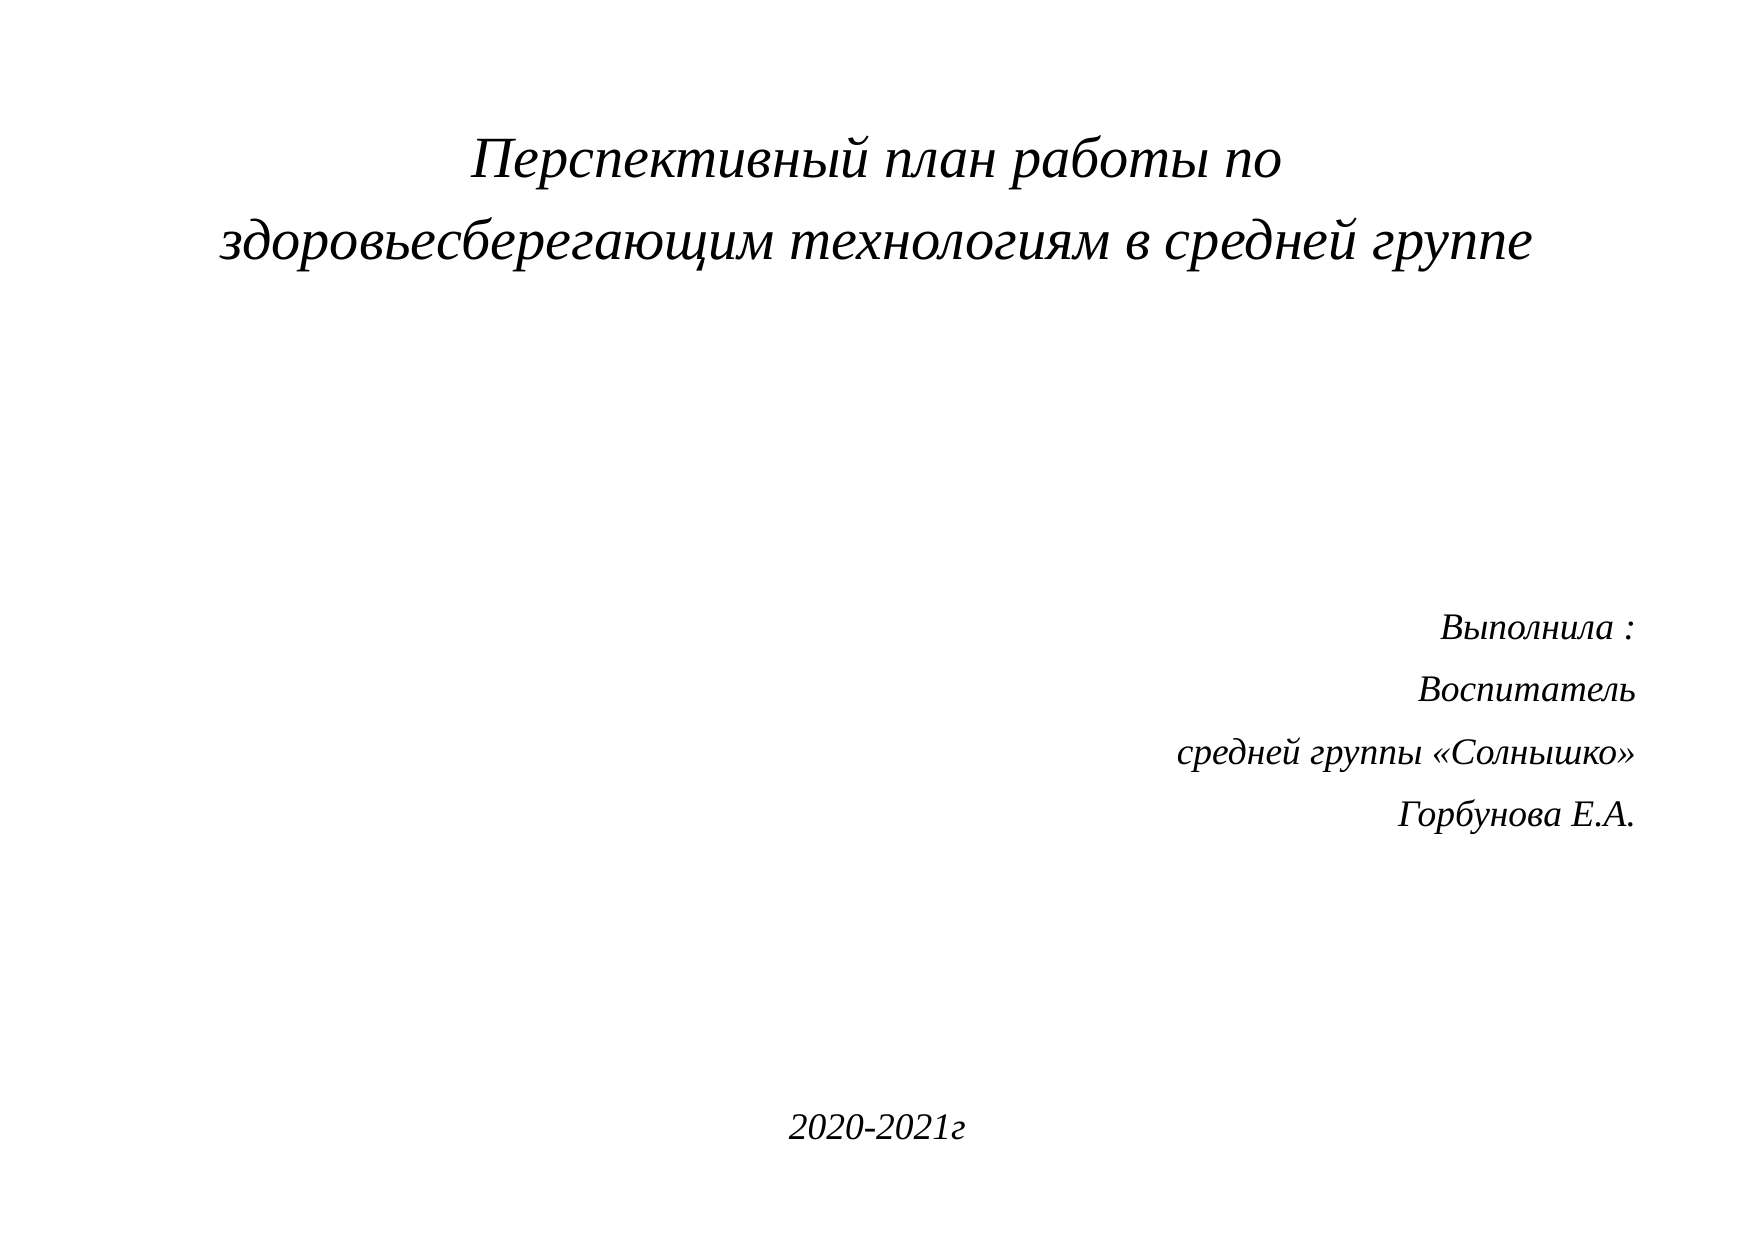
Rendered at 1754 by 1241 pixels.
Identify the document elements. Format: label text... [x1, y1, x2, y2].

text Горбунова Е.А. [118, 788, 1636, 835]
text здоровьесберегающим технологиям в средней группе [118, 205, 1636, 272]
text Перспективный план работы по [118, 122, 1636, 189]
text средней группы «Солнышко» [118, 725, 1636, 772]
text 2020-2021г [118, 1100, 1636, 1147]
text Выполнила : [118, 600, 1636, 647]
text Воспитатель [118, 663, 1636, 710]
